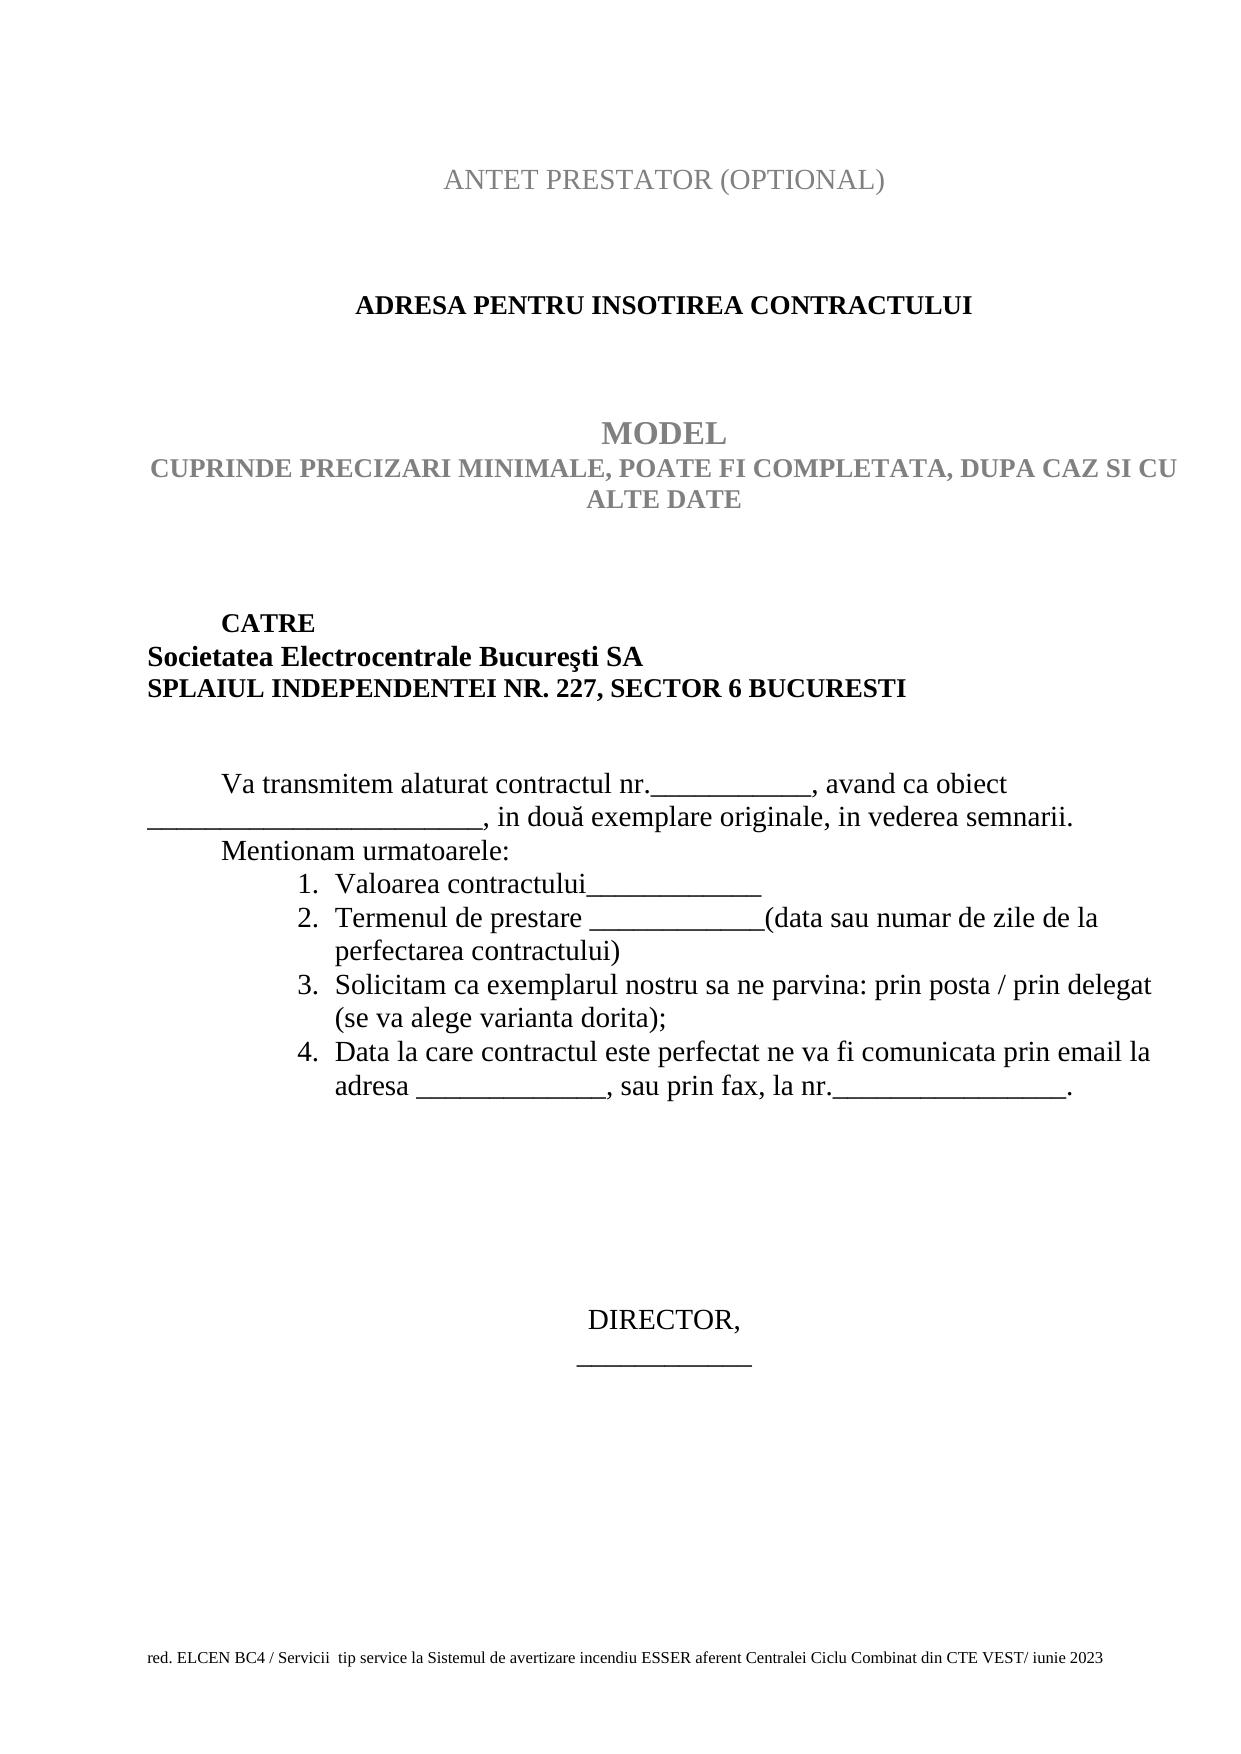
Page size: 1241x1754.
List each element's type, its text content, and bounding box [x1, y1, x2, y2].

text ANTET PRESTATOR (OPTIONAL) [147, 162, 1181, 196]
text Mentionam urmatoarele: [147, 833, 1181, 866]
text DIRECTOR, [147, 1302, 1181, 1336]
list Valoarea contractului____________ [297, 866, 1181, 900]
list Solicitam ca exemplarul nostru sa ne parvina: prin posta / prin delegat (se va alege varianta dorita); [297, 967, 1181, 1034]
text cuprinde precizari minimale, poate fi completata, dupa caz si cu alte date [147, 452, 1181, 514]
text MODEL [147, 413, 1181, 452]
text Catre [147, 608, 1181, 639]
text ____________ [147, 1336, 1181, 1369]
text Va transmitem alaturat contractul nr.___________, avand ca obiect _______________________, in două exemplare originale, in vederea semnarii. [147, 766, 1181, 833]
list Termenul de prestare ____________(data sau numar de zile de la perfectarea contractului) [297, 900, 1181, 967]
list Data la care contractul este perfectat ne va fi comunicata prin email la adresa _____________, sau prin fax, la nr.________________. [297, 1034, 1181, 1101]
text Adresa pentru insotirea contractului [147, 289, 1181, 320]
text Societatea Electrocentrale Bucureşti SA [147, 639, 1181, 672]
text Splaiul Independentei nr. 227, Sector 6 Bucuresti [147, 672, 1181, 703]
